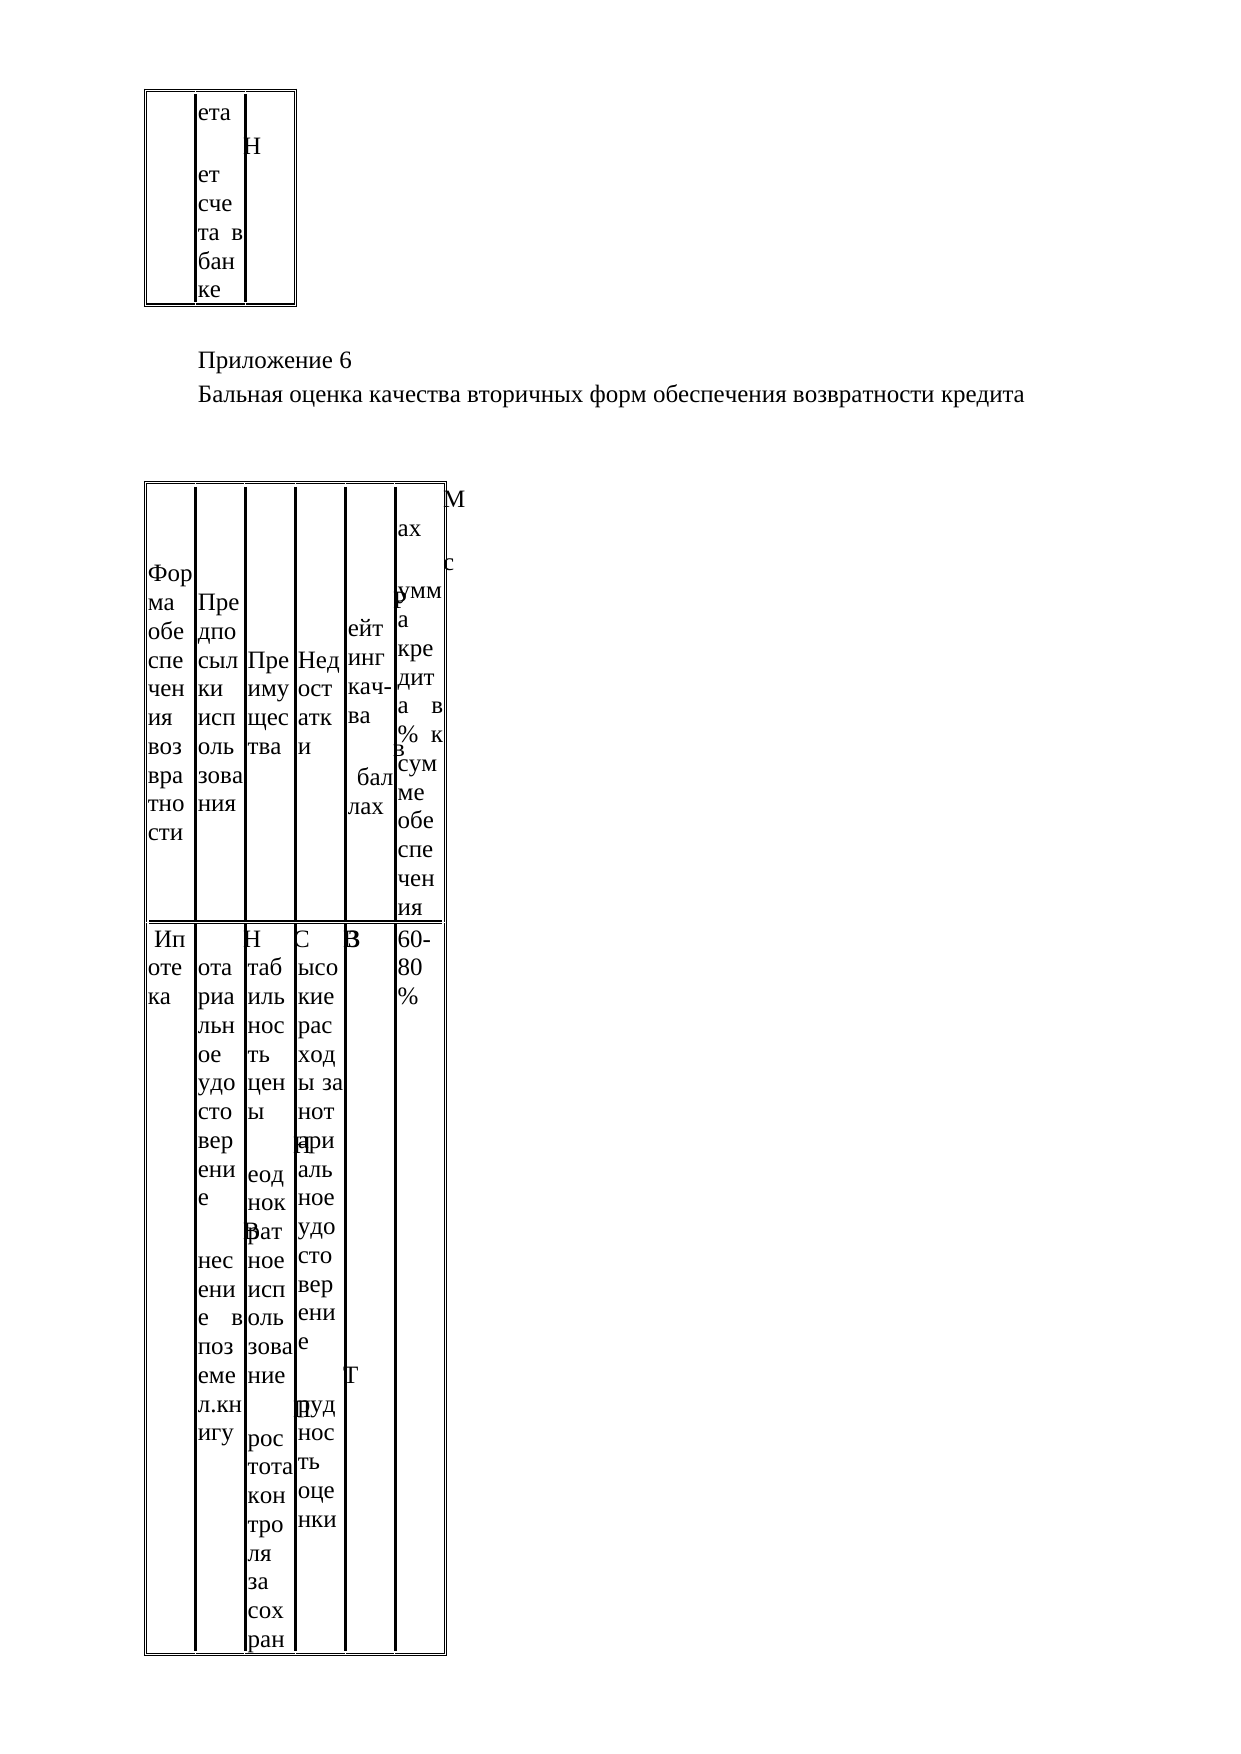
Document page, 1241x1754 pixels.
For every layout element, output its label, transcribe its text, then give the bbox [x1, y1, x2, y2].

table_cell 60-80% [395, 920, 444, 1653]
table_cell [245, 924, 295, 1653]
table_header Преимущества [245, 484, 295, 920]
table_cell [295, 924, 345, 1653]
table_header Мах сумма кредита в % к сумме обеспечения [395, 484, 444, 920]
table_header Предпосылки использования [195, 482, 245, 920]
text Приложение 6 [148, 345, 1152, 374]
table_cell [147, 92, 195, 303]
table_header Рейтинг кач-ва в баллах [345, 482, 395, 920]
table_header Форма обеспечения возвратности [147, 484, 195, 920]
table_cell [195, 924, 245, 1653]
table_cell 20 12 8 3 0 2 16 [245, 92, 294, 303]
table_cell Ипотека [147, 920, 195, 1653]
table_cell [195, 92, 245, 303]
table_header Недостатки [295, 484, 345, 920]
text Бальная оценка качества вторичных форм обеспечения возвратности кредита [148, 379, 1152, 408]
table_cell 3 [345, 924, 395, 1653]
